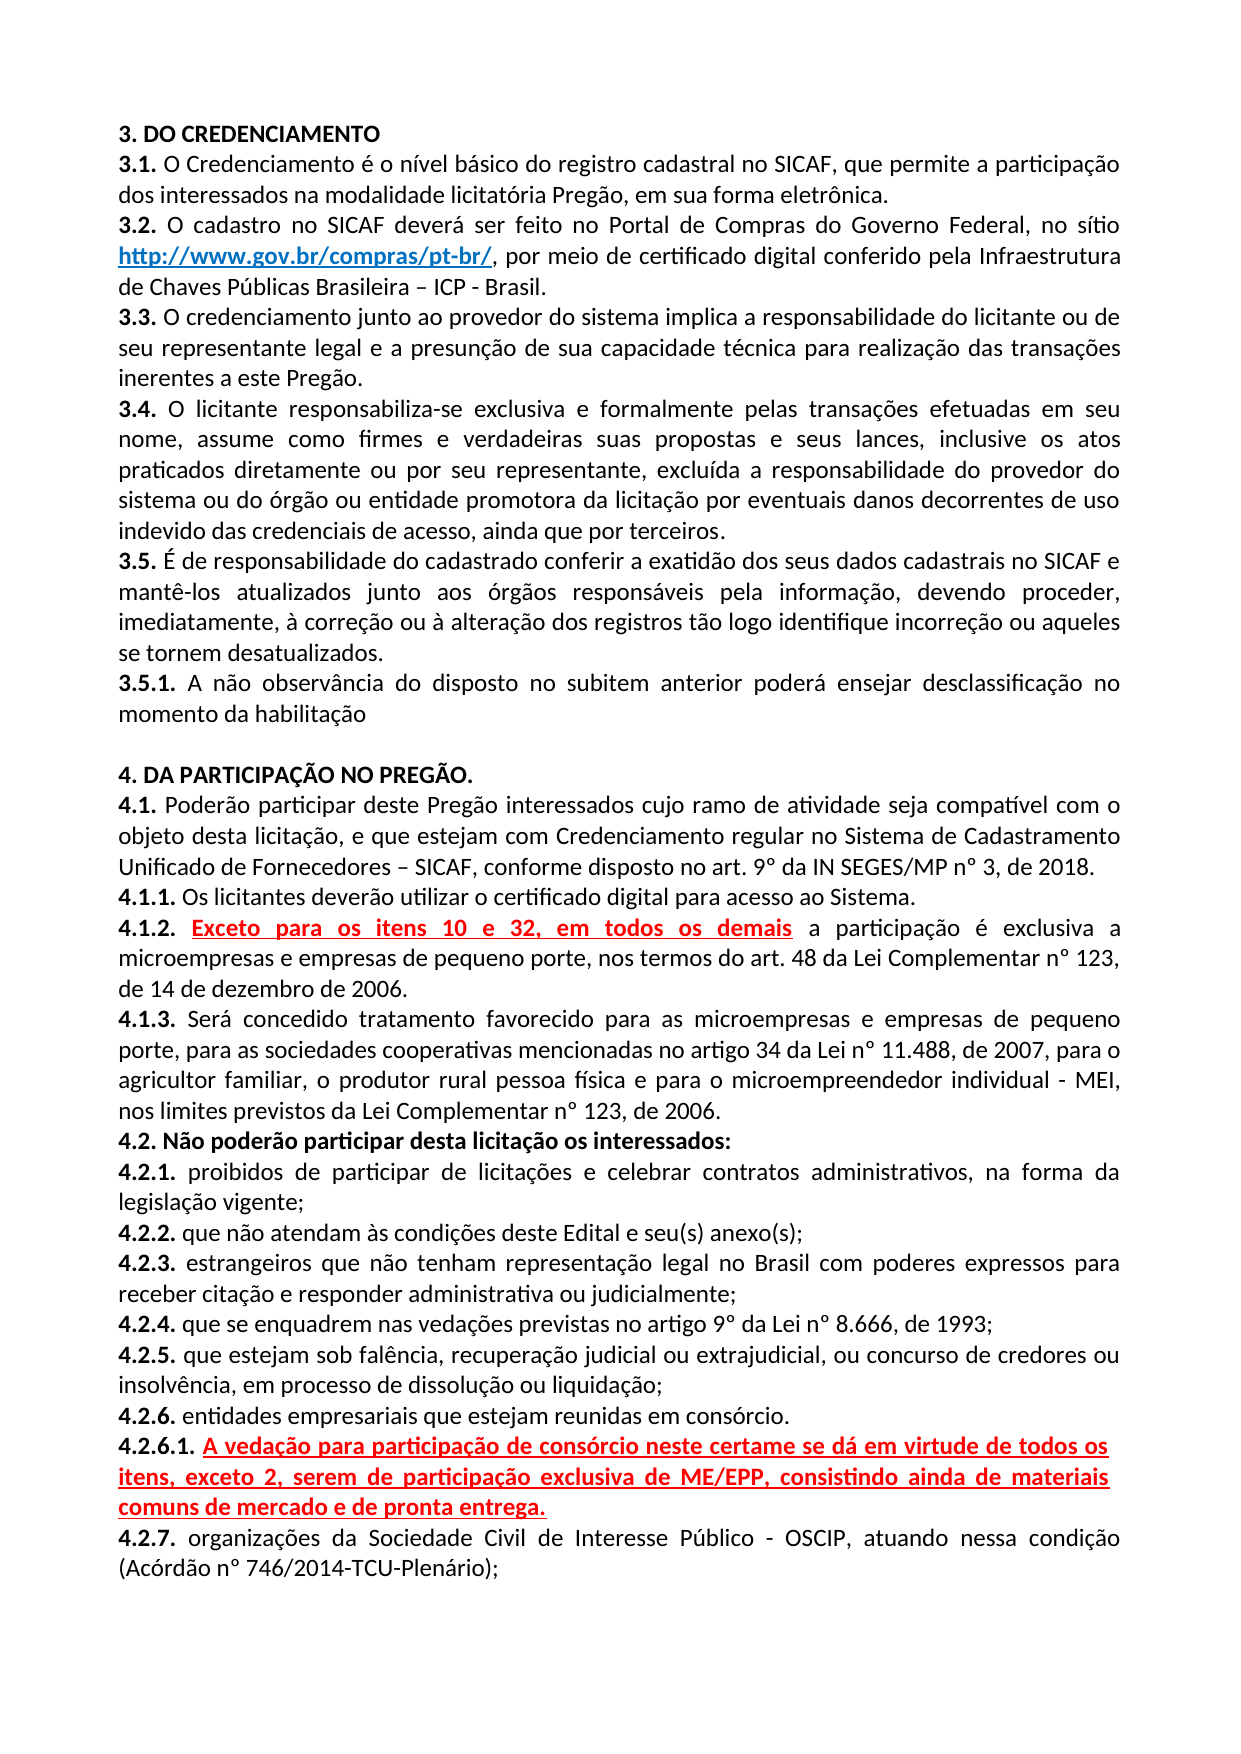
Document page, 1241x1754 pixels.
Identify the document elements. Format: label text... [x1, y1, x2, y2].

text 3.2. O cadastro no SICAF deverá ser feito no Portal de Compras do Governo Federal, no sítio http://www.gov.br/compras/pt-br/, por meio de certificado digital conferido pela Infraestrutura de Chaves Públicas Brasileira – ICP - Brasil. [118, 210, 1122, 301]
text 4.1.1. Os licitantes deverão utilizar o certificado digital para acesso ao Sistema. [118, 881, 1122, 912]
text 3.1. O Credenciamento é o nível básico do registro cadastral no SICAF, que permite a participação dos interessados na modalidade licitatória Pregão, em sua forma eletrônica. [118, 149, 1122, 210]
text 4.2.1. proibidos de participar de licitações e celebrar contratos administrativos, na forma da legislação vigente; [118, 1156, 1122, 1217]
text 4.2.3. estrangeiros que não tenham representação legal no Brasil com poderes expressos para receber citação e responder administrativa ou judicialmente; [118, 1247, 1122, 1308]
list 3. DO CREDENCIAMENTO [118, 118, 1124, 149]
text 3.5. É de responsabilidade do cadastrado conferir a exatidão dos seus dados cadastrais no SICAF e mantê-los atualizados junto aos órgãos responsáveis pela informação, devendo proceder, imediatamente, à correção ou à alteração dos registros tão logo identifique incorreção ou aqueles se tornem desatualizados. [118, 545, 1122, 667]
text 4.2.6. entidades empresariais que estejam reunidas em consórcio. [118, 1400, 1109, 1431]
text 4.2.7. organizações da Sociedade Civil de Interesse Público - OSCIP, atuando nessa condição (Acórdão nº 746/2014-TCU-Plenário); [118, 1522, 1122, 1583]
text 3.5.1. A não observância do disposto no subitem anterior poderá ensejar desclassificação no momento da habilitação [118, 667, 1122, 728]
text 4.2.6.1. A vedação para participação de consórcio neste certame se dá em virtude de todos os itens, exceto 2, serem de participação exclusiva de ME/EPP, consistindo ainda de materiais comuns de mercado e de pronta entrega. [118, 1489, 1109, 1522]
text 4.2.5. que estejam sob falência, recuperação judicial ou extrajudicial, ou concurso de credores ou insolvência, em processo de dissolução ou liquidação; [118, 1339, 1122, 1400]
text 4.1. Poderão participar deste Pregão interessados cujo ramo de atividade seja compatível com o objeto desta licitação, e que estejam com Credenciamento regular no Sistema de Cadastramento Unificado de Fornecedores – SICAF, conforme disposto no art. 9º da IN SEGES/MP nº 3, de 2018. [118, 789, 1122, 881]
text 4.2.6.1. A vedação para participação de consórcio neste certame se dá em virtude de todos os itens, exceto 2, serem de participação exclusiva de ME/EPP, consistindo ainda de materiais comuns de mercado e de pronta entrega. [118, 1431, 1109, 1487]
text 4.1.3. Será concedido tratamento favorecido para as microempresas e empresas de pequeno porte, para as sociedades cooperativas mencionadas no artigo 34 da Lei nº 11.488, de 2007, para o agricultor familiar, o produtor rural pessoa física e para o microempreendedor individual - MEI, nos limites previstos da Lei Complementar nº 123, de 2006. [118, 1003, 1122, 1125]
text 4.1.2. Exceto para os itens 10 e 32, em todos os demais a participação é exclusiva a microempresas e empresas de pequeno porte, nos termos do art. 48 da Lei Complementar nº 123, de 14 de dezembro de 2006. [118, 912, 1122, 1003]
list 4. DA PARTICIPAÇÃO NO PREGÃO. [118, 759, 1124, 789]
text 3.4. O licitante responsabiliza-se exclusiva e formalmente pelas transações efetuadas em seu nome, assume como firmes e verdadeiras suas propostas e seus lances, inclusive os atos praticados diretamente ou por seu representante, excluída a responsabilidade do provedor do sistema ou do órgão ou entidade promotora da licitação por eventuais danos decorrentes de uso indevido das credenciais de acesso, ainda que por terceiros. [118, 393, 1122, 545]
text 3.3. O credenciamento junto ao provedor do sistema implica a responsabilidade do licitante ou de seu representante legal e a presunção de sua capacidade técnica para realização das transações inerentes a este Pregão. [118, 301, 1122, 393]
text 4.2. Não poderão participar desta licitação os interessados: [118, 1125, 1122, 1156]
text 4.2.2. que não atendam às condições deste Edital e seu(s) anexo(s); [118, 1217, 1122, 1247]
text 4.2.4. que se enquadrem nas vedações previstas no artigo 9º da Lei nº 8.666, de 1993; [118, 1308, 1122, 1339]
